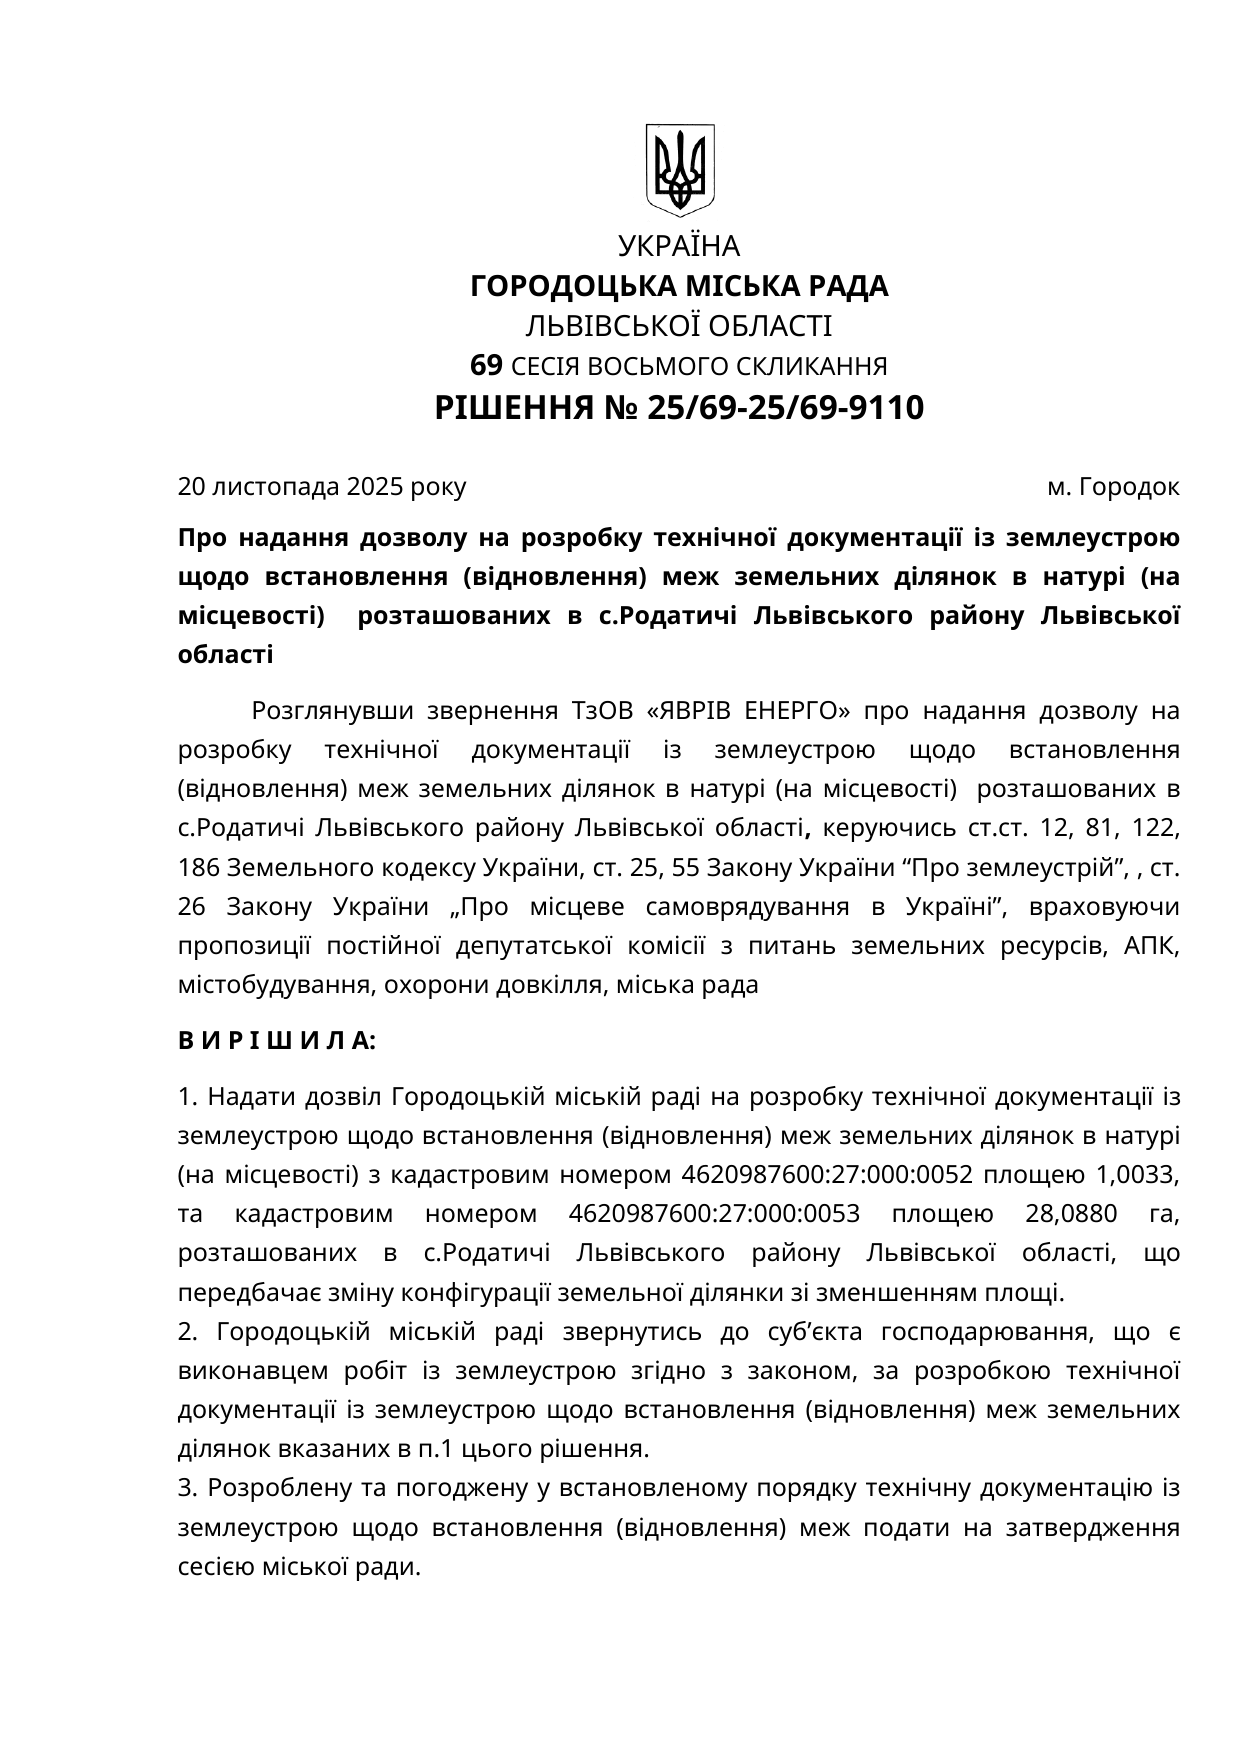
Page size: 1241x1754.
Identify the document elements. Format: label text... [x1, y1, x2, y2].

text УКРАЇНА [177, 225, 1181, 265]
text ГОРОДОЦЬКА МІСЬКА РАДА [177, 265, 1181, 305]
text 20 листопада 2025 року м. Городок [177, 468, 1181, 503]
text РІШЕННЯ № 25/69-25/69-9110 [177, 384, 1181, 429]
text 1. Надати дозвіл Городоцькій міській раді на розробку технічної документації із землеустрою щодо встановлення (відновлення) меж земельних ділянок в натурі (на місцевості) з кадастровим номером 4620987600:27:000:0052 площею 1,0033, та кадастровим номером 4620987600:27:000:0053 площею 28,0880 га, розташованих в с.Родатичі Львівського району Львівської області, що передбачає зміну конфігурації земельної ділянки зі зменшенням площі. [177, 1078, 1182, 1308]
text 3. Розроблену та погоджену у встановленому порядку технічну документацію із землеустрою щодо встановлення (відновлення) меж подати на затвердження сесією міської ради. [177, 1470, 1182, 1582]
text ЛЬВІВСЬКОЇ ОБЛАСТІ [177, 305, 1181, 344]
picture [633, 118, 726, 222]
text В И Р І Ш И Л А: [177, 1023, 1182, 1057]
text 2. Городоцькій міській раді звернутись до суб’єкта господарювання, що є виконавцем робіт із землеустрою згідно з законом, за розробкою технічної документації із землеустрою щодо встановлення (відновлення) меж земельних ділянок вказаних в п.1 цього рішення. [177, 1313, 1182, 1465]
text 69 сесія восьмого скликання [177, 344, 1181, 384]
text Про надання дозволу на розробку технічної документації із землеустрою щодо встановлення (відновлення) меж земельних ділянок в натурі (на місцевості) розташованих в с.Родатичі Львівського району Львівської області [177, 519, 1182, 671]
text Розглянувши звернення ТзОВ «ЯВРІВ ЕНЕРГО» про надання дозволу на розробку технічної документації із землеустрою щодо встановлення (відновлення) меж земельних ділянок в натурі (на місцевості) розташованих в с.Родатичі Львівського району Львівської області, керуючись ст.ст. 12, 81, 122, 186 Земельного кодексу України, ст. 25, 55 Закону України “Про землеустрій”, , ст. 26 Закону України „Про місцеве самоврядування в Україні”, враховуючи пропозиції постійної депутатської комісії з питань земельних ресурсів, АПК, містобудування, охорони довкілля, міська рада [177, 693, 1182, 1001]
